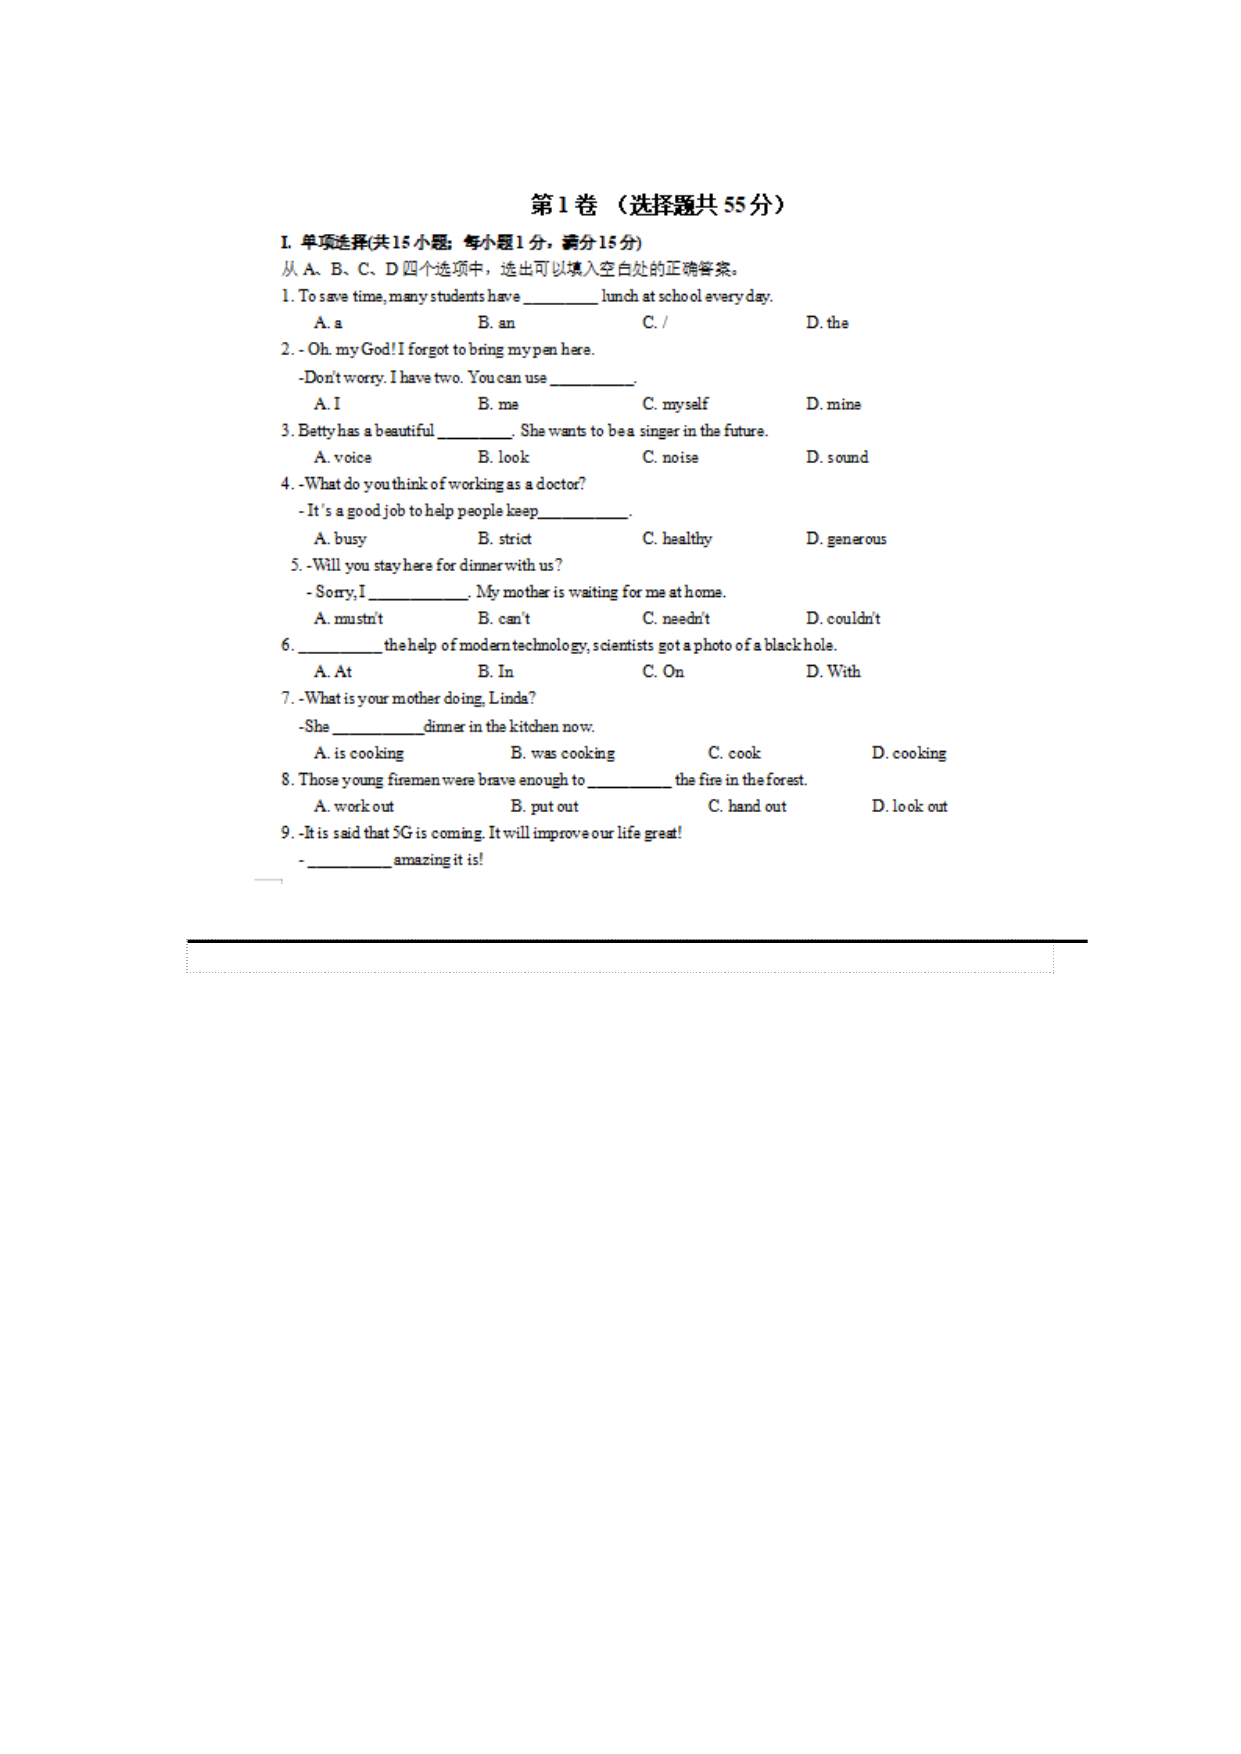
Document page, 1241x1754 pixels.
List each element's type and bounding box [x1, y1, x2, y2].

picture [247, 162, 993, 884]
